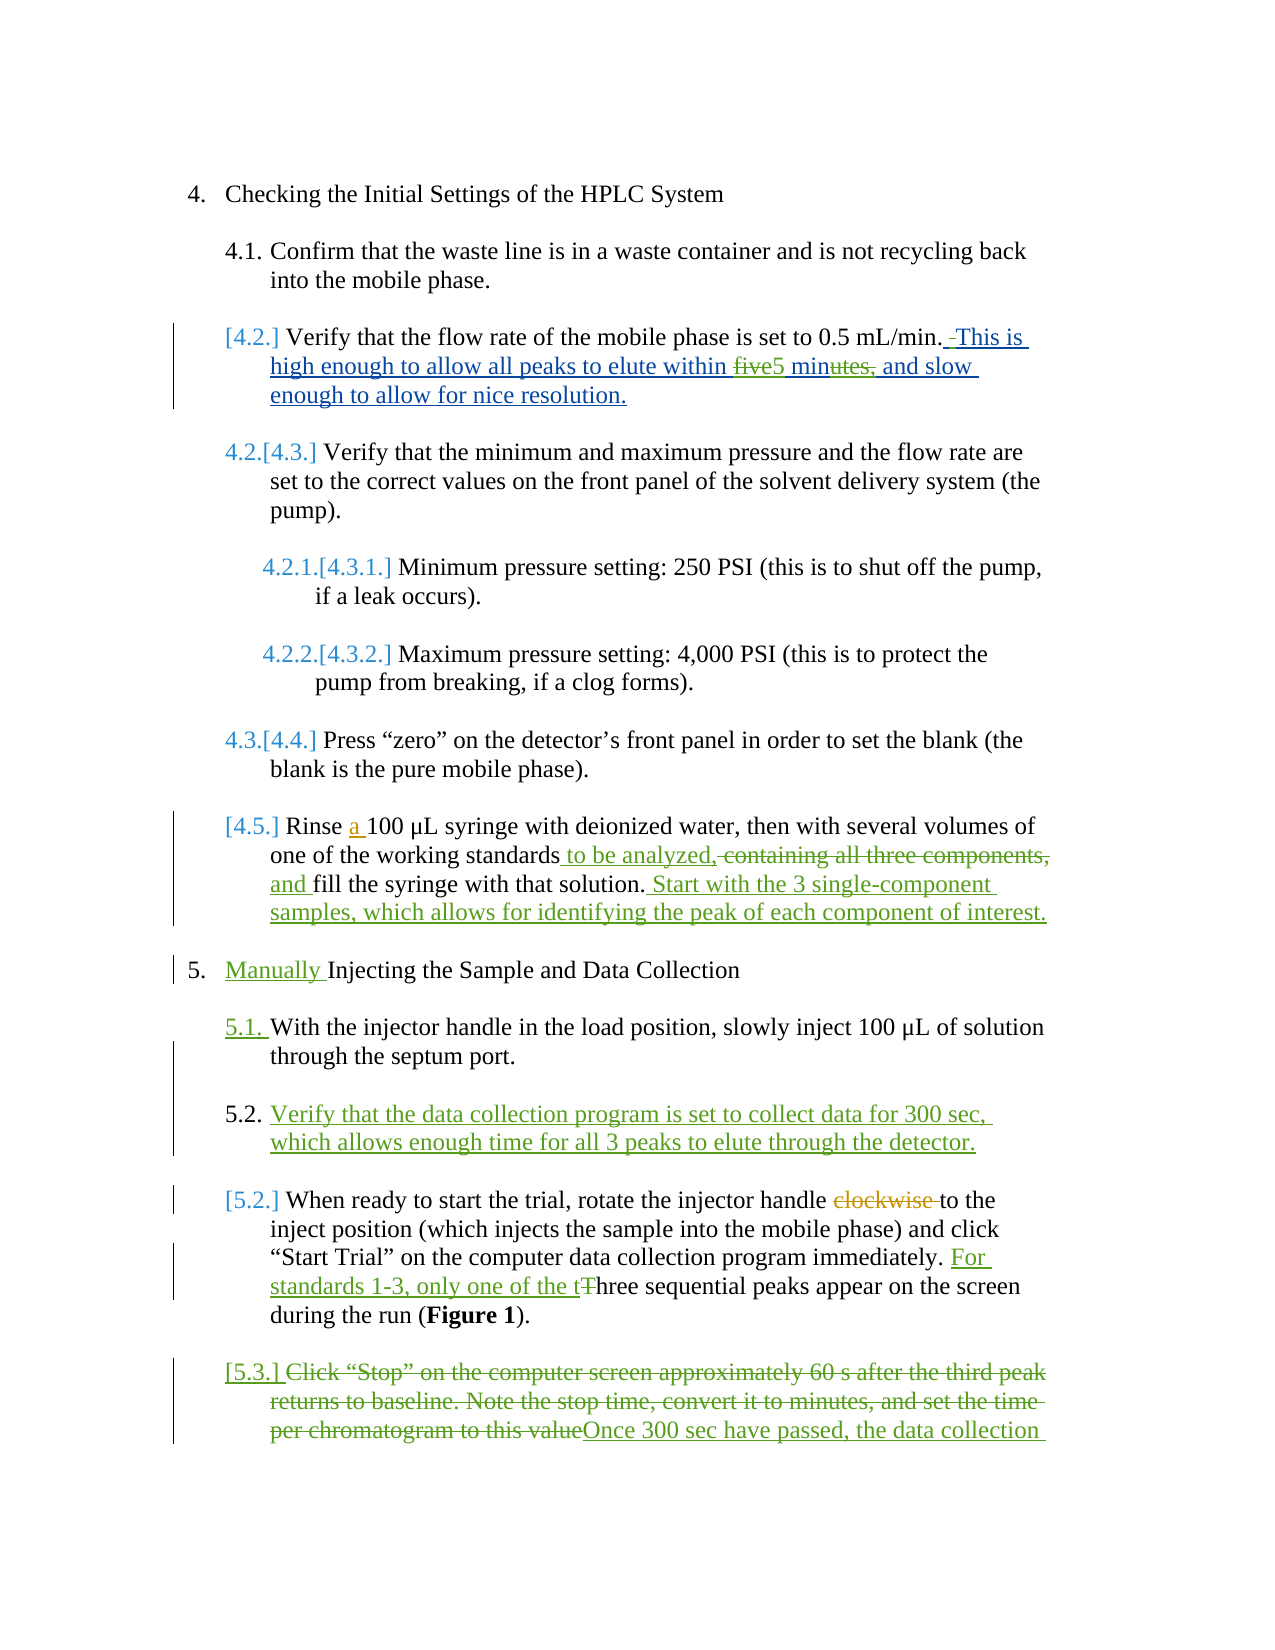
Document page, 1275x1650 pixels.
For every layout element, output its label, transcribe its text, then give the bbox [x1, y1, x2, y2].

list When ready to start the trial, rotate the injector handle to the inject position (which injects the sample into the mobile phase) and click “Start Trial” on the computer data collection program immediately. hree sequential peaks appear on the screen during the run (Figure 1). [225, 1185, 1050, 1329]
list Maximum pressure setting: 4,000 PSI (this is to protect the pump from breaking, if a clog forms). [262, 639, 1050, 696]
list With the injector handle in the load position, slowly inject 100 μL of solution through the septum port. [225, 1012, 1050, 1070]
list Verify that the minimum and maximum pressure and the flow rate are set to the correct values on the front panel of the solvent delivery system (the pump). [225, 437, 1050, 524]
list Injecting the Sample and Data Collection [187, 955, 1050, 984]
list Rinse 100 μL syringe with deionized water, then with several volumes of one of the working standards fill the syringe with that solution. [225, 811, 1050, 926]
list Verify that the flow rate of the mobile phase is set to 0.5 mL/min. [225, 322, 1050, 409]
list Minimum pressure setting: 250 PSI (this is to shut off the pump, if a leak occurs). [262, 552, 1050, 610]
list Checking the Initial Settings of the HPLC System [187, 179, 1050, 207]
list Confirm that the waste line is in a waste container and is not recycling back into the mobile phase. [225, 236, 1050, 294]
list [225, 1357, 1050, 1444]
list Press “zero” on the detector’s front panel in order to set the blank (the blank is the pure mobile phase). [225, 725, 1050, 782]
